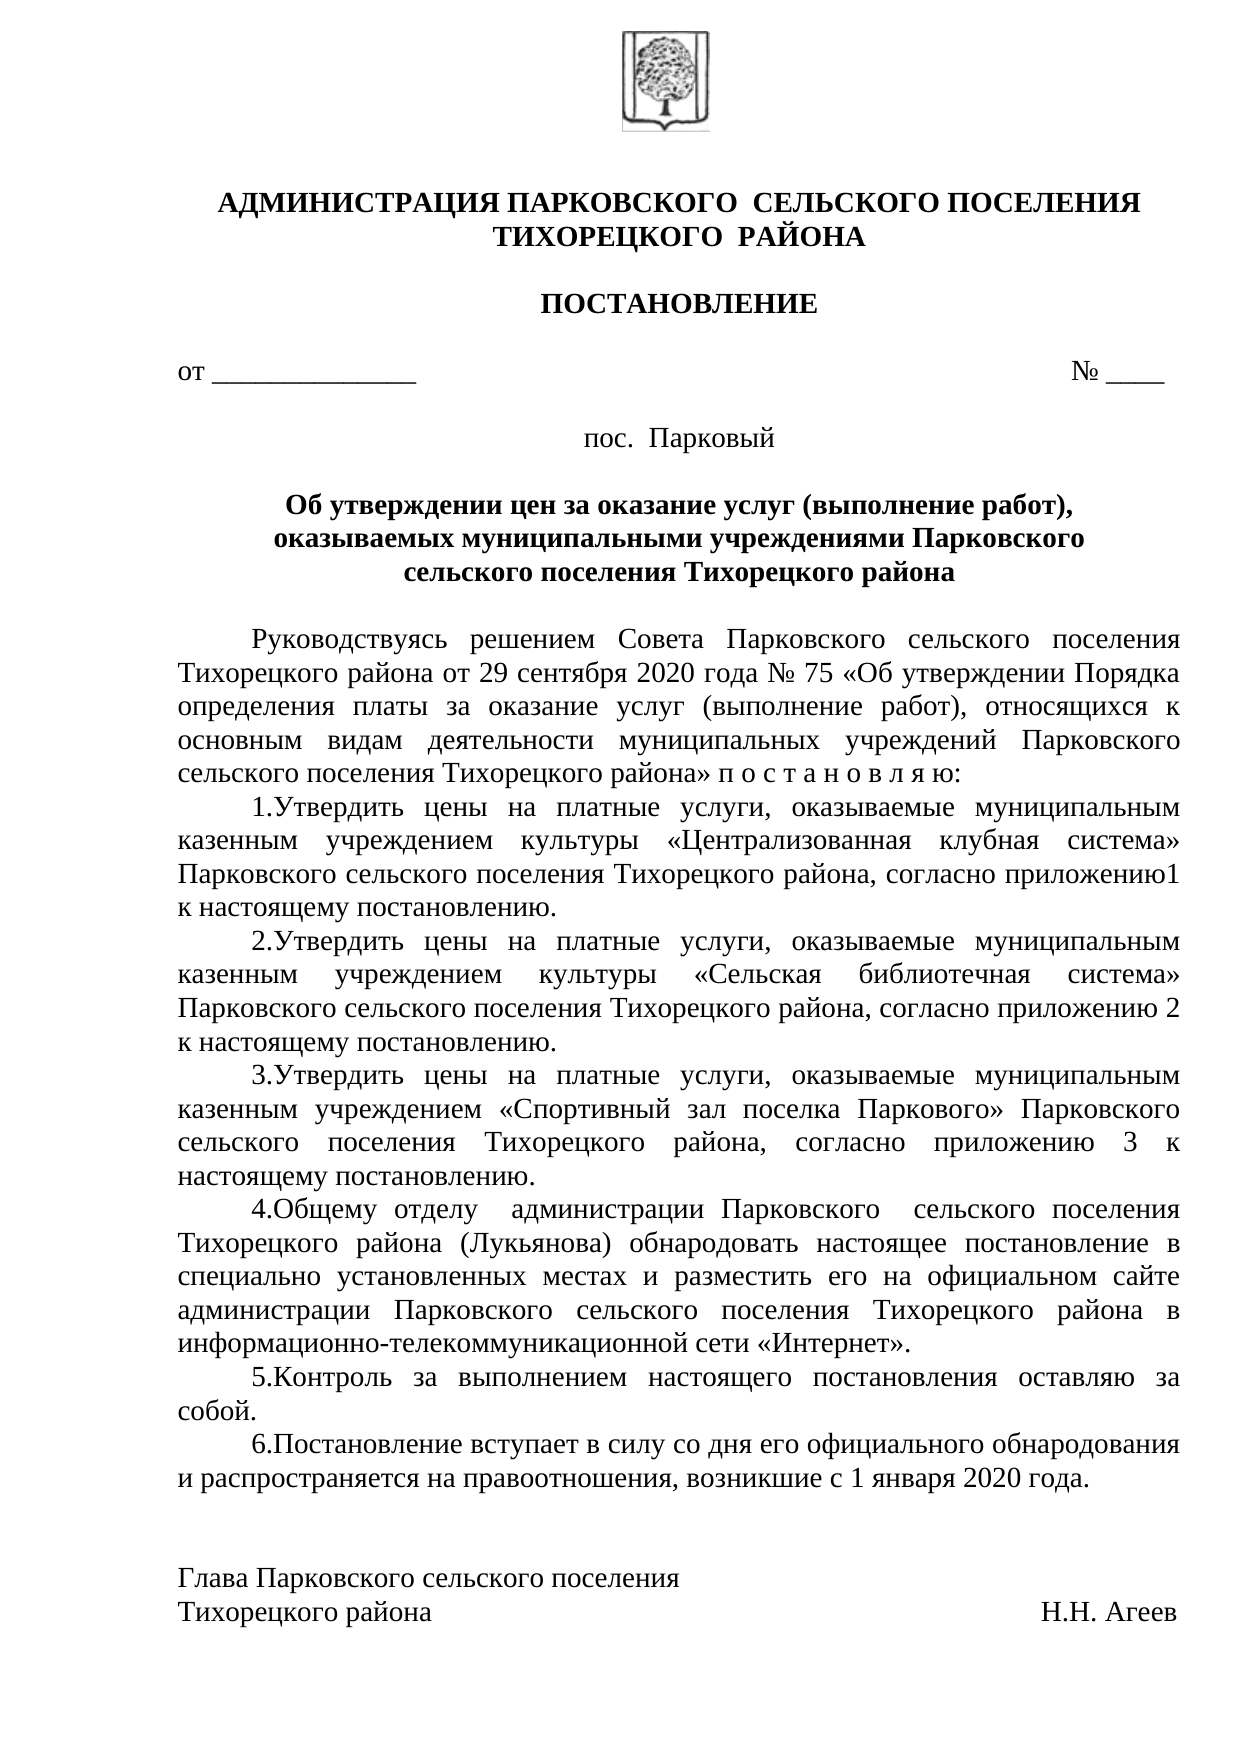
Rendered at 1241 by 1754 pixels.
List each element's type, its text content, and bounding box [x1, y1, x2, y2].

text Глава Парковского сельского поселения [177, 1560, 1181, 1594]
text пос. Парковый [177, 420, 1181, 453]
text Об утверждении цен за оказание услуг (выполнение работ), [177, 487, 1181, 521]
text оказываемых муниципальными учреждениями Парковского [177, 521, 1181, 554]
text Руководствуясь решением Совета Парковского сельского поселения Тихорецкого района от 29 сентября 2020 года № 75 «Об утверждении Порядка определения платы за оказание услуг (выполнение работ), относящихся к основным видам деятельности муниципальных учреждений Парковского сельского поселения Тихорецкого района» п о с т а н о в л я ю: [177, 621, 1181, 789]
text ПОСТАНОВЛЕНИЕ [177, 286, 1181, 319]
text 2.Утвердить цены на платные услуги, оказываемые муниципальным казенным учреждением культуры «Сельская библиотечная система» Парковского сельского поселения Тихорецкого района, согласно приложению 2 к настоящему постановлению. [177, 923, 1181, 1057]
text 1.Утвердить цены на платные услуги, оказываемые муниципальным казенным учреждением культуры «Централизованная клубная система» Парковского сельского поселения Тихорецкого района, согласно приложению1 к настоящему постановлению. [177, 789, 1181, 923]
text 4.Общему отделу администрации Парковского сельского поселения Тихорецкого района (Лукьянова) обнародовать настоящее постановление в специально установленных местах и разместить его на официальном сайте администрации Парковского сельского поселения Тихорецкого района в информационно-телекоммуникационной сети «Интернет». [177, 1191, 1181, 1359]
text сельского поселения Тихорецкого района [177, 554, 1181, 588]
text ТИХОРЕЦКОГО РАЙОНА [177, 219, 1181, 252]
text 5.Контроль за выполнением настоящего постановления оставляю за собой. [177, 1359, 1181, 1426]
text от ______________ № ____ [177, 353, 1181, 386]
picture [621, 31, 710, 133]
text 6.Постановление вступает в силу со дня его официального обнародования и распространяется на правоотношения, возникшие с 1 января 2020 года. [177, 1426, 1181, 1493]
text Тихорецкого района Н.Н. Агеев [177, 1594, 1181, 1627]
text 3.Утвердить цены на платные услуги, оказываемые муниципальным казенным учреждением «Спортивный зал поселка Паркового» Парковского сельского поселения Тихорецкого района, согласно приложению 3 к настоящему постановлению. [177, 1057, 1181, 1191]
text АДМИНИСТРАЦИЯ ПАРКОВСКОГО СЕЛЬСКОГО ПОСЕЛЕНИЯ [177, 185, 1181, 219]
